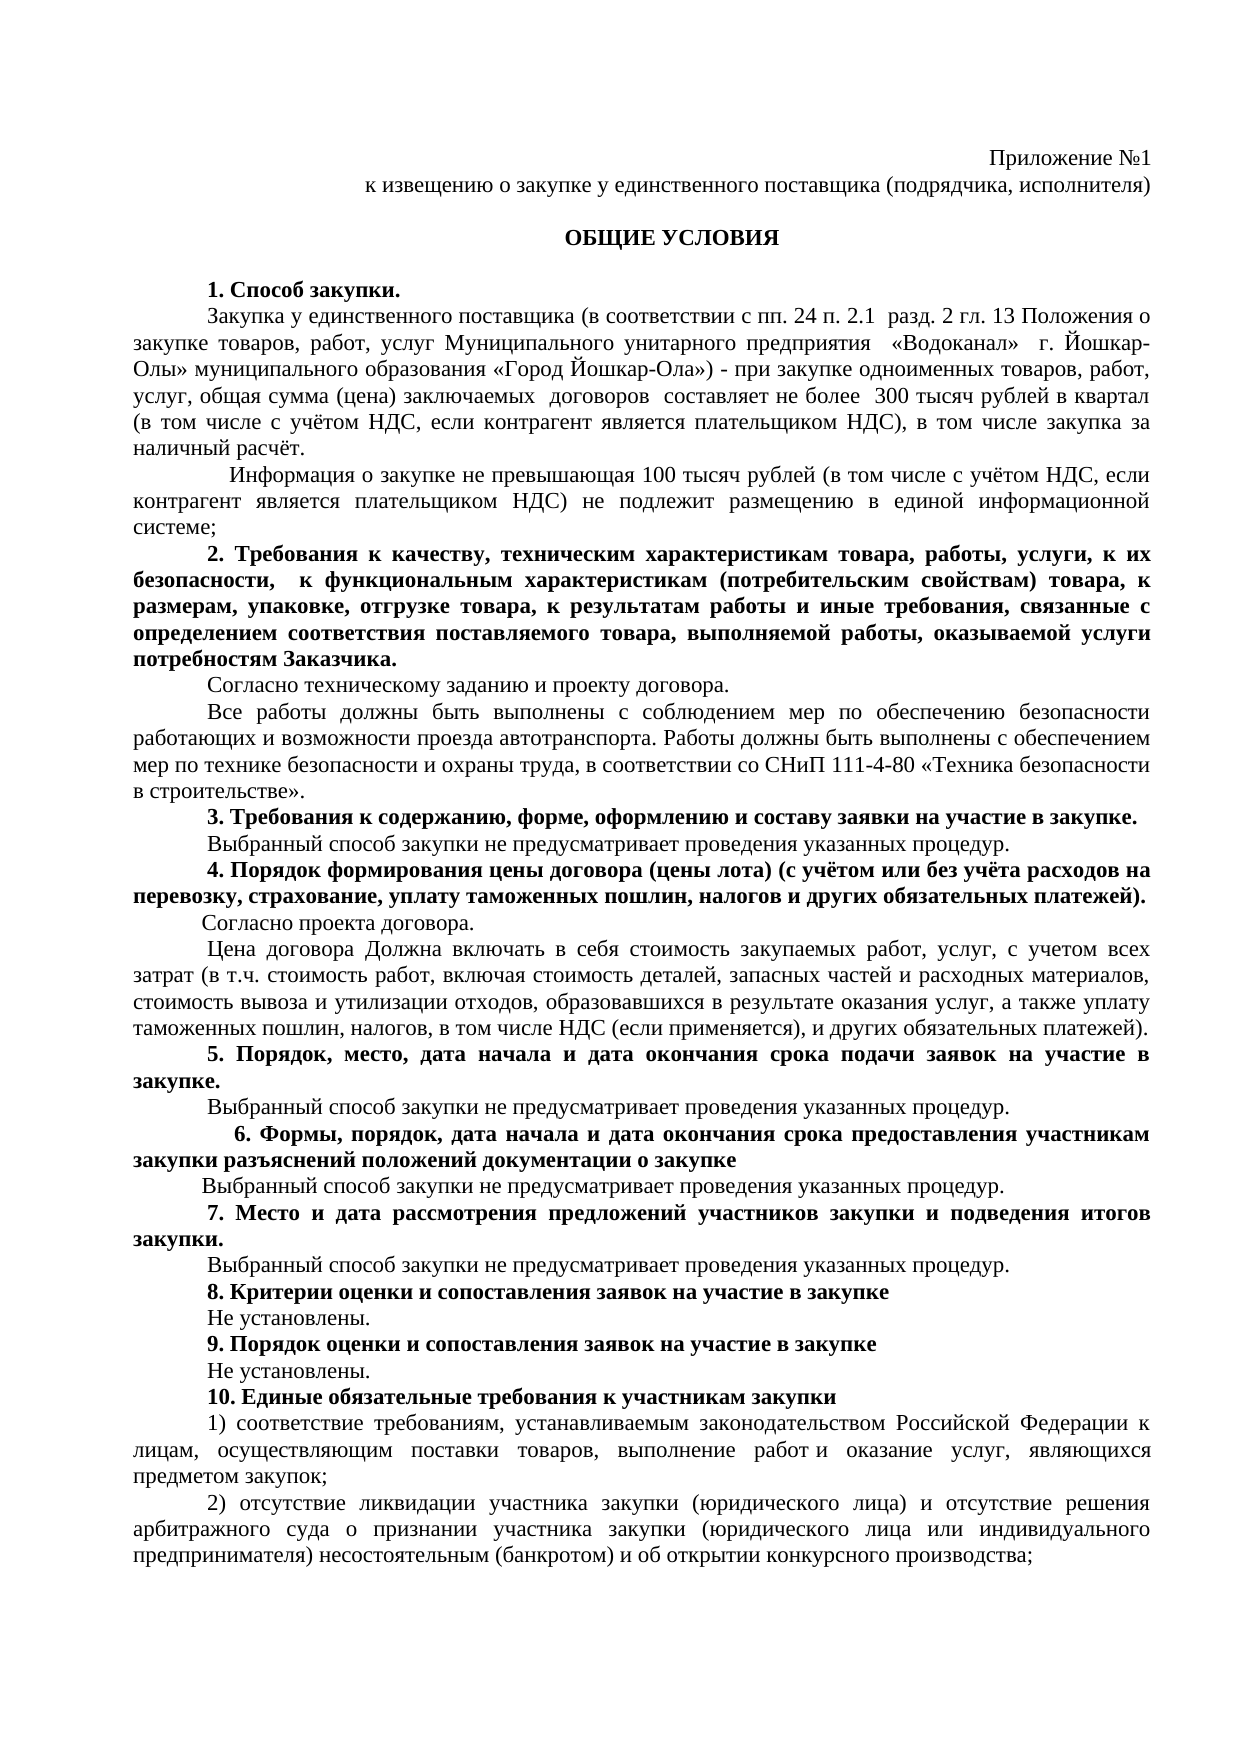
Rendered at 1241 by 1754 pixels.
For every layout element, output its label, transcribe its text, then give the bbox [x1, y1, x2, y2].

text Информация о закупке не превышающая 100 тысяч рублей (в том числе с учётом НДС, если контрагент является плательщиком НДС) не подлежит размещению в единой информационной системе; [133, 461, 1152, 540]
list Не установлены. [133, 1304, 1152, 1330]
list Выбранный способ закупки не предусматривает проведения указанных процедур. [133, 1093, 1152, 1119]
list 5. Порядок, место, дата начала и дата окончания срока подачи заявок на участие в закупке. [133, 1041, 1152, 1093]
list 8. Критерии оценки и сопоставления заявок на участие в закупке [133, 1278, 1152, 1304]
list Выбранный способ закупки не предусматривает проведения указанных процедур. [133, 1251, 1152, 1278]
list Согласно техническому заданию и проекту договора. [133, 672, 1152, 698]
text Согласно проекта договора. [133, 909, 1152, 935]
text 4. Порядок формирования цены договора (цены лота) (с учётом или без учёта расходов на перевозку, страхование, уплату таможенных пошлин, налогов и других обязательных платежей). [133, 856, 1152, 909]
list 2. Требования к качеству, техническим характеристикам товара, работы, услуги, к их безопасности, к функциональным характеристикам (потребительским свойствам) товара, к размерам, упаковке, отгрузке товара, к результатам работы и иные требования, связанные с определением соответствия поставляемого товара, выполняемой работы, оказываемой услуги потребностям Заказчика. [133, 540, 1152, 672]
list 7. Место и дата рассмотрения предложений участников закупки и подведения итогов закупки. [133, 1199, 1152, 1251]
list 3. Требования к содержанию, форме, оформлению и составу заявки на участие в закупке. [133, 803, 1152, 830]
text Выбранный способ закупки не предусматривает проведения указанных процедур. [133, 1172, 1152, 1199]
text ОБЩИЕ УСЛОВИЯ [133, 223, 1152, 250]
text Приложение №1 [133, 144, 1152, 171]
text 1) соответствие требованиям, устанавливаемым законодательством Российской Федерации к лицам, осуществляющим поставки товаров, выполнение работ и оказание услуг, являющихся предметом закупок; [133, 1409, 1152, 1488]
list Все работы должны быть выполнены с соблюдением мер по обеспечению безопасности работающих и возможности проезда автотранспорта. Работы должны быть выполнены с обеспечением мер по технике безопасности и охраны труда, в соответствии со СНиП 111-4-80 «Техника безопасности в строительстве». [133, 698, 1152, 803]
text 6. Формы, порядок, дата начала и дата окончания срока предоставления участникам закупки разъяснений положений документации о закупке [133, 1119, 1152, 1172]
text Закупка у единственного поставщика (в соответствии с пп. 24 п. 2.1 разд. 2 гл. 13 Положения о закупке товаров, работ, услуг Муниципального унитарного предприятия «Водоканал» г. Йошкар-Олы» муниципального образования «Город Йошкар-Ола») - при закупке одноименных товаров, работ, услуг, общая сумма (цена) заключаемых договоров составляет не более 300 тысяч рублей в квартал (в том числе с учётом НДС, если контрагент является плательщиком НДС), в том числе закупка за наличный расчёт. [133, 303, 1152, 461]
list 9. Порядок оценки и сопоставления заявок на участие в закупке [133, 1330, 1152, 1357]
text 2) отсутствие ликвидации участника закупки (юридического лица) и отсутствие решения арбитражного суда о признании участника закупки (юридического лица или индивидуального предпринимателя) несостоятельным (банкротом) и об открытии конкурсного производства; [133, 1488, 1152, 1568]
text к извещению о закупке у единственного поставщика (подрядчика, исполнителя) [133, 171, 1152, 197]
text 10. Единые обязательные требования к участникам закупки [133, 1383, 1152, 1409]
text Цена договора Должна включать в себя стоимость закупаемых работ, услуг, с учетом всех затрат (в т.ч. стоимость работ, включая стоимость деталей, запасных частей и расходных материалов, стоимость вывоза и утилизации отходов, образовавшихся в результате оказания услуг, а также уплату таможенных пошлин, налогов, в том числе НДС (если применяется), и других обязательных платежей). [133, 935, 1152, 1041]
list 1. Способ закупки. [133, 276, 1152, 303]
list Не установлены. [133, 1357, 1152, 1383]
list Выбранный способ закупки не предусматривает проведения указанных процедур. [133, 830, 1152, 856]
